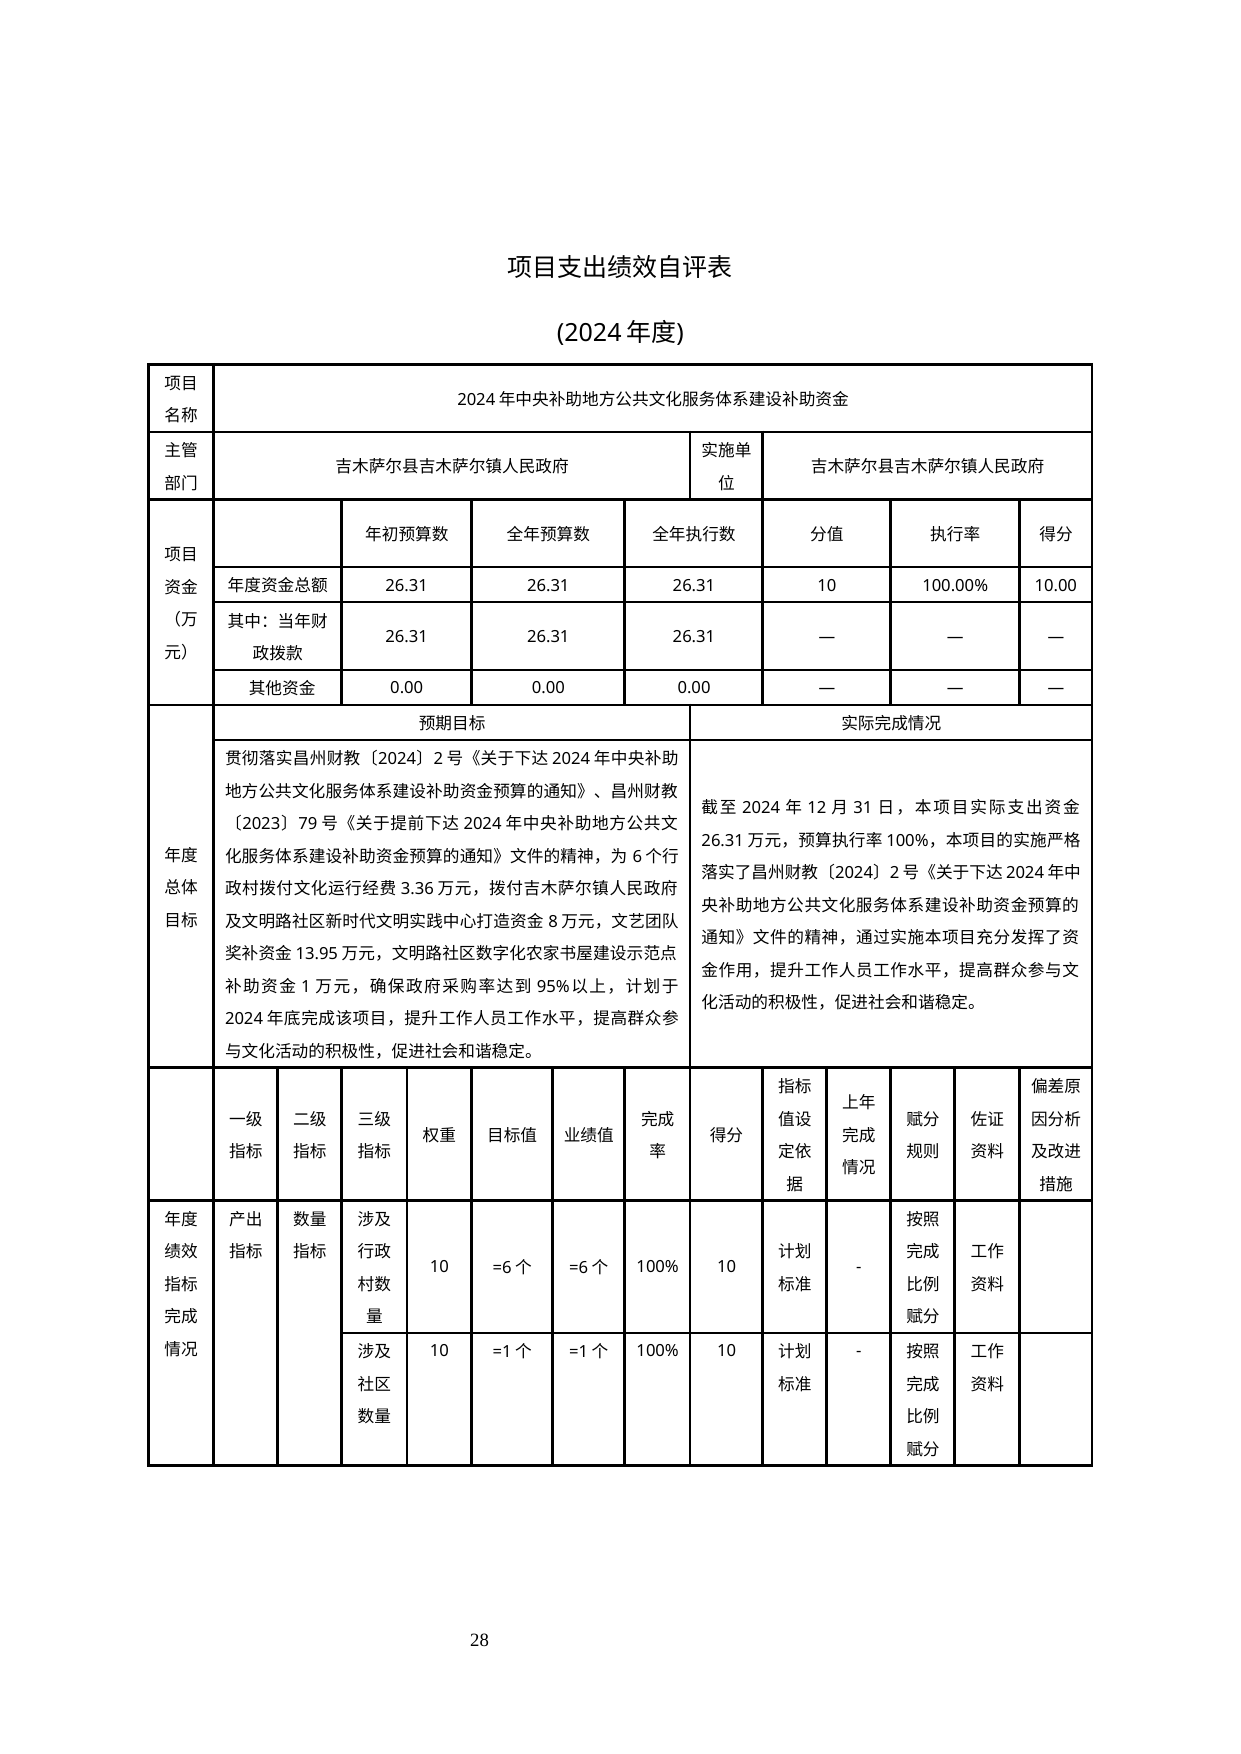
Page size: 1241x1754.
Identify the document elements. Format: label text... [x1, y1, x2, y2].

table_cell 目标值 [473, 1069, 551, 1199]
table_cell — [1021, 671, 1091, 703]
table_cell 26.31 [343, 603, 470, 668]
table_cell 10 [691, 1202, 761, 1331]
table_cell 权重 [408, 1069, 470, 1199]
table_cell 2024年中央补助地方公共文化服务体系建设补助资金 [215, 366, 1091, 431]
table_cell =6个 [473, 1202, 551, 1331]
table_cell 项目资金（万元） [150, 501, 212, 703]
table_cell 涉及社区数量 [343, 1334, 406, 1464]
table_cell 分值 [764, 501, 889, 566]
table_cell 主管部门 [150, 433, 212, 498]
table_cell 偏差原因分析及改进措施 [1021, 1069, 1091, 1199]
table_cell 完成率 [626, 1069, 689, 1199]
table_cell 26.31 [626, 603, 761, 668]
table_cell 二级指标 [279, 1069, 340, 1199]
table_cell 实施单位 [691, 433, 761, 498]
table_cell 10 [408, 1334, 470, 1464]
table_cell 数量指标 [279, 1202, 340, 1464]
table_cell — [892, 671, 1018, 703]
table_cell 10 [764, 568, 889, 601]
table_cell 实际完成情况 [691, 706, 1091, 739]
table_cell 预期目标 [215, 706, 689, 739]
table_cell 执行率 [892, 501, 1018, 566]
table_cell 工作资料 [956, 1334, 1018, 1464]
table_cell 计划标准 [764, 1202, 825, 1331]
table_header 项目支出绩效自评表 [148, 233, 1092, 298]
table_cell 按照完成比例赋分 [892, 1334, 953, 1464]
table_cell 100% [626, 1202, 689, 1331]
table_cell 其他资金 [215, 671, 340, 703]
table_cell 一级指标 [215, 1069, 276, 1199]
table_cell 计划标准 [764, 1334, 825, 1464]
table_cell 吉木萨尔县吉木萨尔镇人民政府 [215, 433, 689, 498]
table_cell 指标值设定依据 [764, 1069, 825, 1199]
table_cell 年度资金总额 [215, 568, 340, 601]
table_cell 上年完成情况 [828, 1069, 889, 1199]
table_cell 年度总体目标 [150, 706, 212, 1066]
table_cell 全年预算数 [473, 501, 623, 566]
table_cell [1021, 1334, 1091, 1464]
table_cell — [1021, 603, 1091, 668]
table_cell 项目名称 [150, 366, 212, 431]
table_cell 年初预算数 [343, 501, 470, 566]
table_cell 得分 [691, 1069, 761, 1199]
table_cell [1021, 1202, 1091, 1331]
table_cell 贯彻落实昌州财教〔2024〕2号《关于下达2024年中央补助地方公共文化服务体系建设补助资金预算的通知》、昌州财教〔2023〕79号《关于提前下达2024年中央补助地方公共文化服务体系建设补助资金预算的通知》文件的精神，为6个行政村拨付文化运行经费3.36万元，拨付吉木萨尔镇人民政府及文明路社区新时代文明实践中心打造资金8万元，文艺团队奖补资金13.95万元，文明路社区数字化农家书屋建设示范点补助资金1万元，确保政府采购率达到95%以上，计划于2024年底完成该项目，提升工作人员工作水平，提高群众参与文化活动的积极性，促进社会和谐稳定。 [215, 741, 689, 1066]
table_cell 年度绩效指标完成情况 [150, 1202, 212, 1464]
table_cell =1个 [554, 1334, 623, 1464]
table_cell 得分 [1021, 501, 1091, 566]
table_cell 0.00 [473, 671, 623, 703]
table_cell 10 [408, 1202, 470, 1331]
table_cell 其中：当年财政拨款 [215, 603, 340, 668]
table_cell 0.00 [343, 671, 470, 703]
table_cell — [764, 671, 889, 703]
table_cell 佐证资料 [956, 1069, 1018, 1199]
table_cell 工作资料 [956, 1202, 1018, 1331]
table_cell - [828, 1202, 889, 1331]
table_cell 涉及行政村数量 [343, 1202, 406, 1331]
table_cell 100% [626, 1334, 689, 1464]
table_cell 26.31 [343, 568, 470, 601]
table_cell 26.31 [473, 568, 623, 601]
table_cell 10 [691, 1334, 761, 1464]
table_cell [215, 501, 340, 566]
table_cell 0.00 [626, 671, 761, 703]
table_cell 全年执行数 [626, 501, 761, 566]
table_cell 产出指标 [215, 1202, 276, 1464]
table_cell - [828, 1334, 889, 1464]
table_cell =1个 [473, 1334, 551, 1464]
table_cell 100.00% [892, 568, 1018, 601]
table_cell 26.31 [626, 568, 761, 601]
table_cell 吉木萨尔县吉木萨尔镇人民政府 [764, 433, 1091, 498]
table_cell =6个 [554, 1202, 623, 1331]
table_cell 截至2024年12月31日，本项目实际支出资金26.31万元，预算执行率100%，本项目的实施严格落实了昌州财教〔2024〕2号《关于下达2024年中央补助地方公共文化服务体系建设补助资金预算的通知》文件的精神，通过实施本项目充分发挥了资金作用，提升工作人员工作水平，提高群众参与文化活动的积极性，促进社会和谐稳定。 [691, 741, 1091, 1066]
table_cell [150, 1069, 212, 1199]
table_cell — [764, 603, 889, 668]
table_cell — [892, 603, 1018, 668]
table_cell 三级指标 [343, 1069, 406, 1199]
table_cell 赋分规则 [892, 1069, 953, 1199]
table_cell 26.31 [473, 603, 623, 668]
table_cell (2024年度) [148, 298, 1092, 363]
table_cell 10.00 [1021, 568, 1091, 601]
table_cell 按照完成比例赋分 [892, 1202, 953, 1331]
table_cell 业绩值 [554, 1069, 623, 1199]
